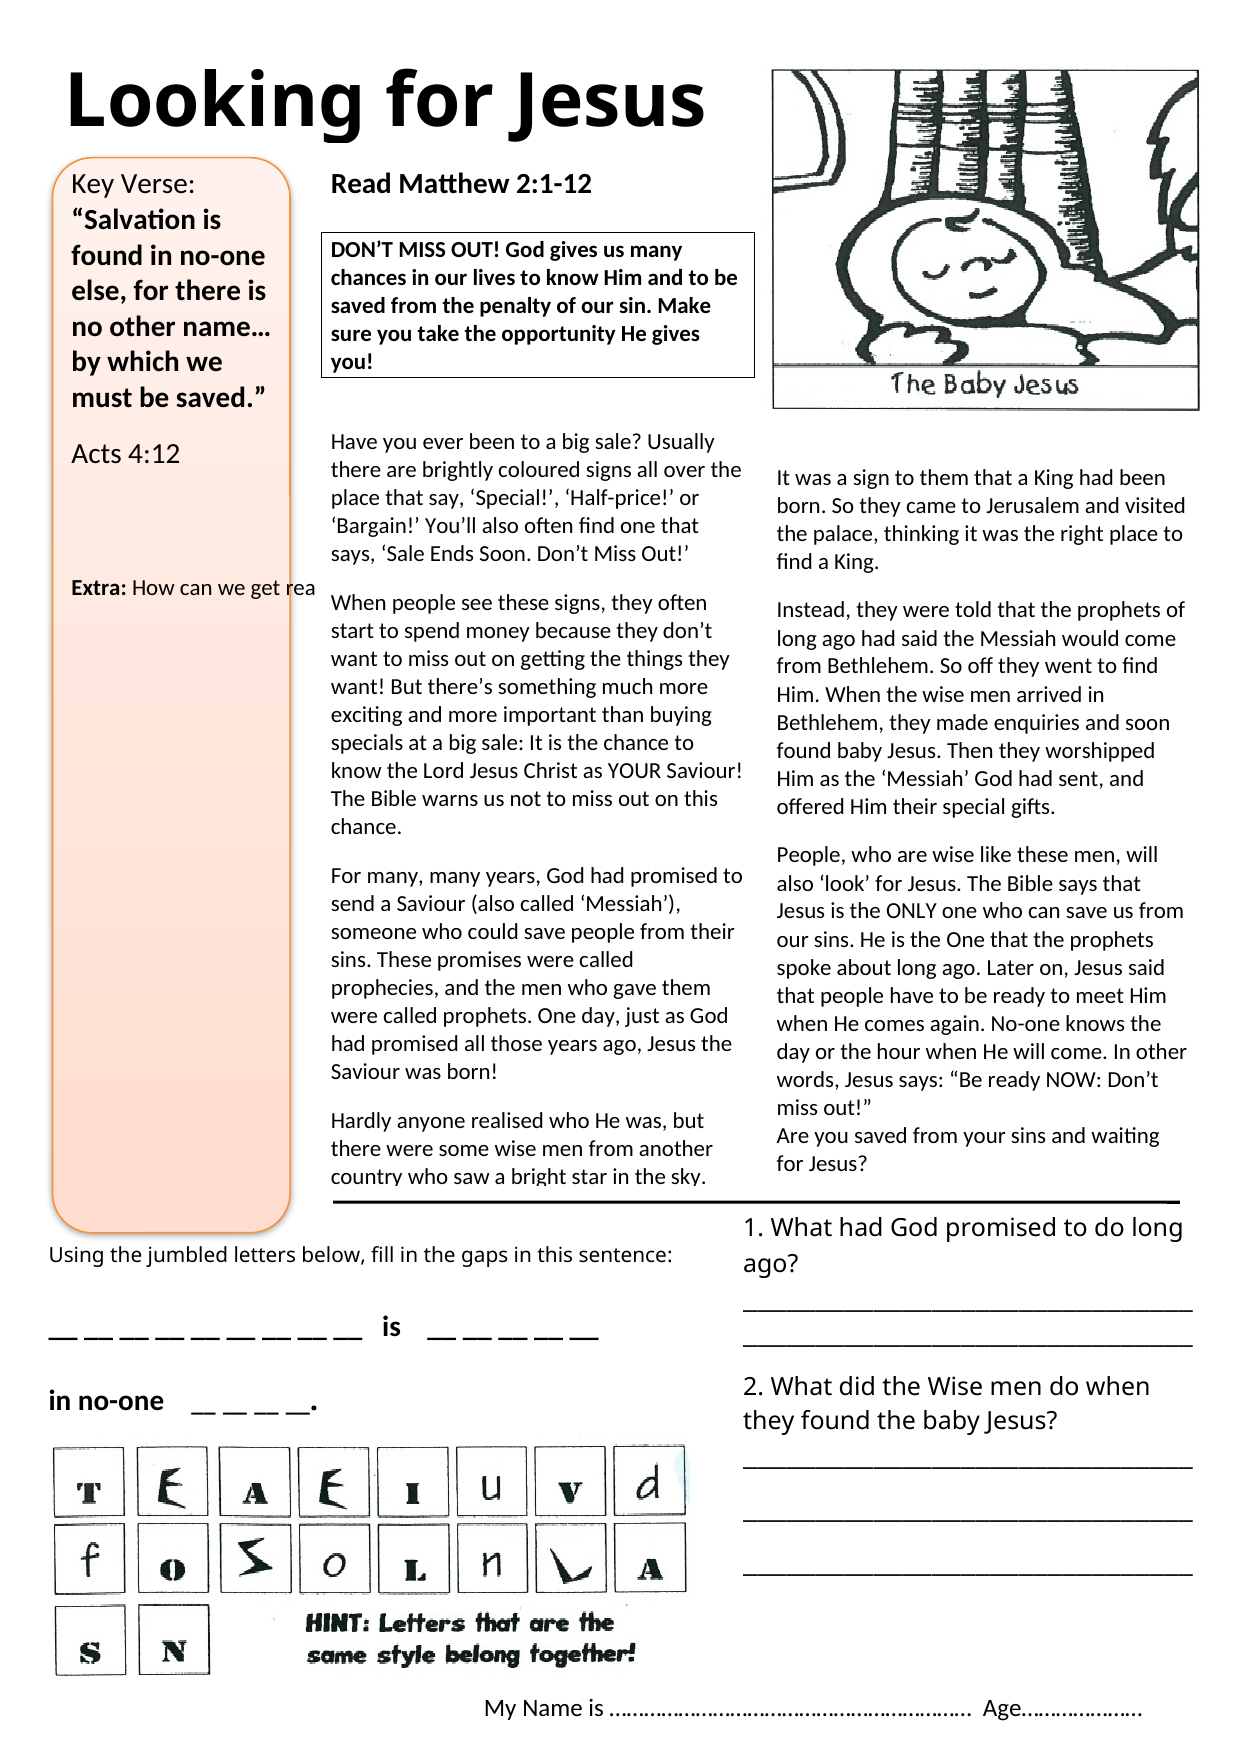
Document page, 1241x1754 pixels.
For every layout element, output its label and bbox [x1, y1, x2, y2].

picture [43, 1435, 690, 1688]
picture [763, 63, 1204, 417]
